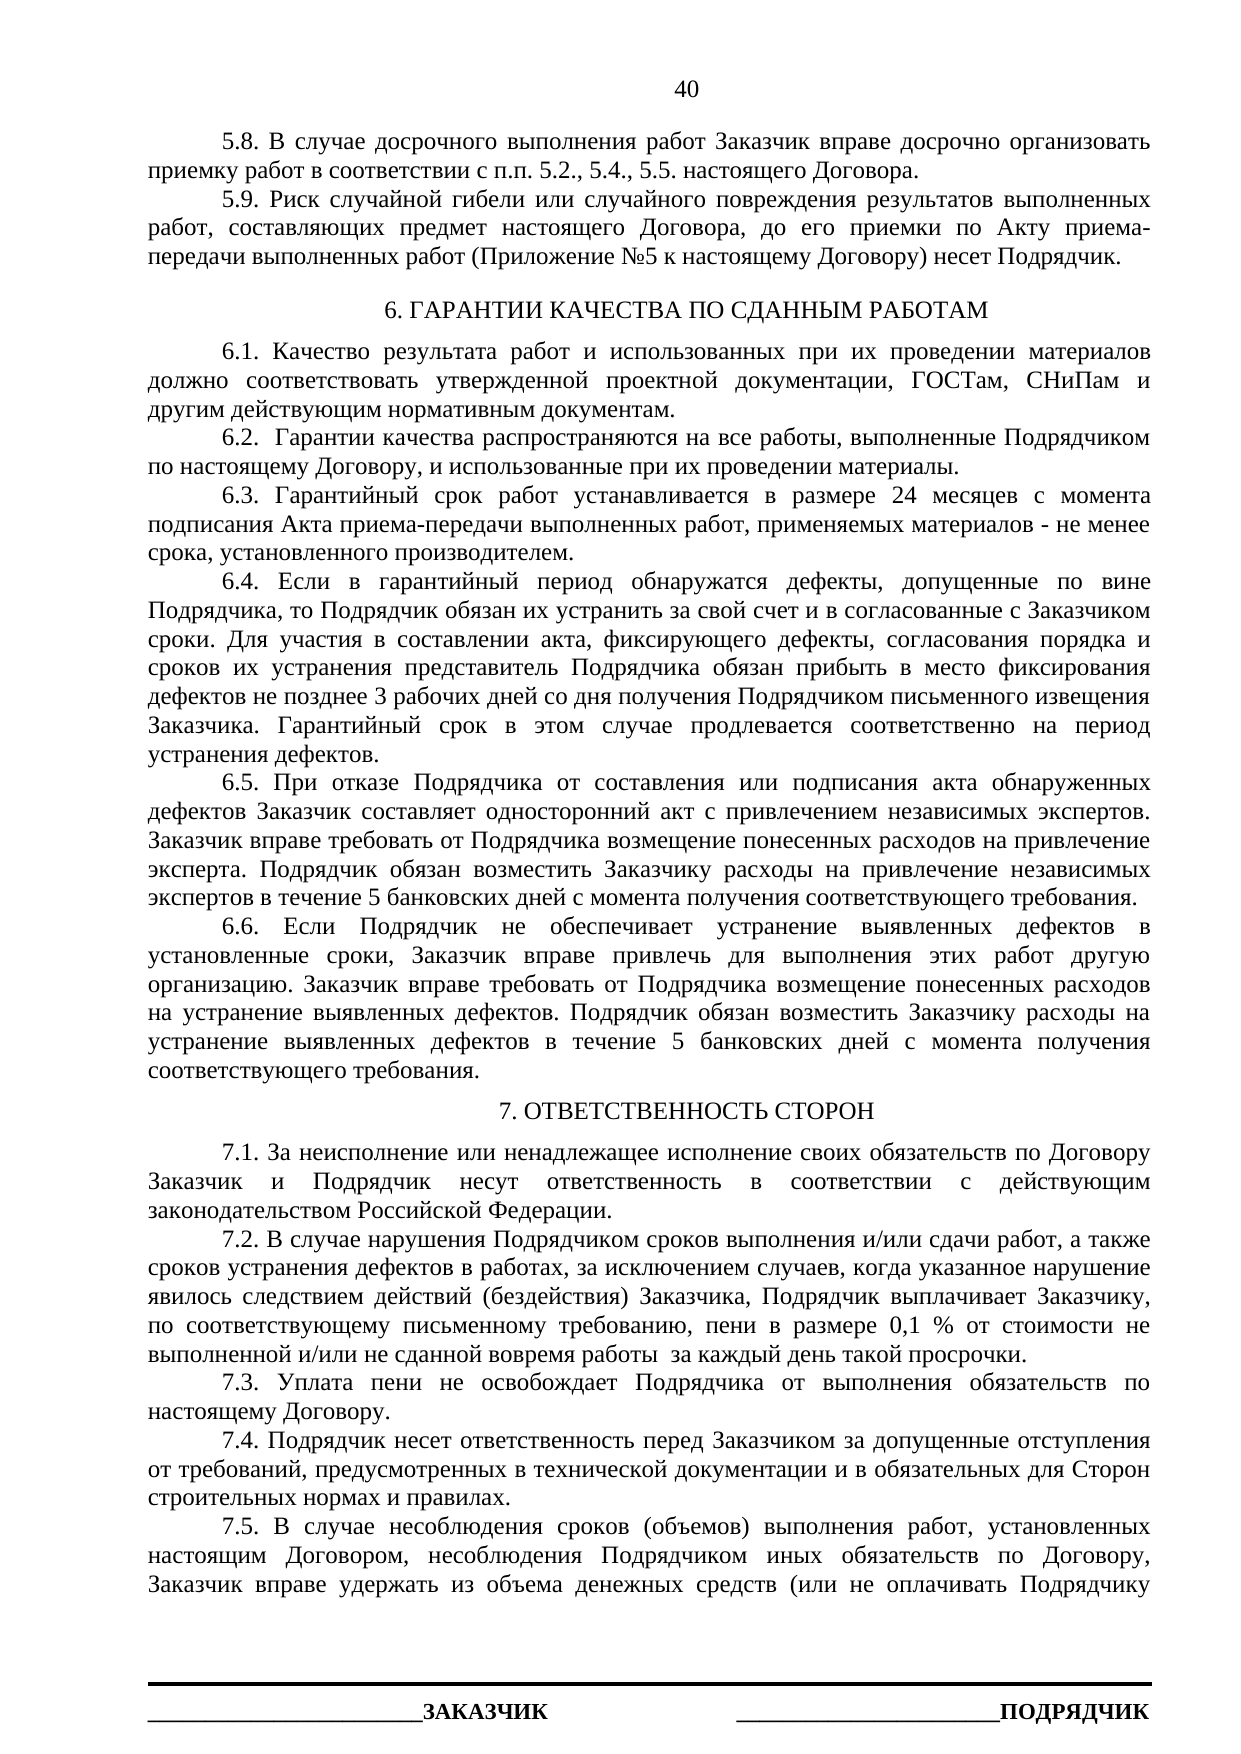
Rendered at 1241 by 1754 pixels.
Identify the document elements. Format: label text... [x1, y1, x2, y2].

text 7.4. Подрядчик несет ответственность перед Заказчиком за допущенные отступления от требований, предусмотренных в технической документации и в обязательных для Сторон строительных нормах и правилах. [148, 1425, 1152, 1511]
text 6.2. Гарантии качества распространяются на все работы, выполненные Подрядчиком по настоящему Договору, и использованные при их проведении материалы. [148, 422, 1152, 480]
text 6.4. Если в гарантийный период обнаружатся дефекты, допущенные по вине Подрядчика, то Подрядчик обязан их устранить за свой счет и в согласованные с Заказчиком сроки. Для участия в составлении акта, фиксирующего дефекты, согласования порядка и сроков их устранения представитель Подрядчика обязан прибыть в место фиксирования дефектов не позднее 3 рабочих дней со дня получения Подрядчиком письменного извещения Заказчика. Гарантийный срок в этом случае продлевается соответственно на период устранения дефектов. [148, 566, 1152, 767]
text 6.3. Гарантийный срок работ устанавливается в размере 24 месяцев с момента подписания Акта приема-передачи выполненных работ, применяемых материалов - не менее срока, установленного производителем. [148, 480, 1152, 566]
text 7.2. В случае нарушения Подрядчиком сроков выполнения и/или сдачи работ, а также сроков устранения дефектов в работах, за исключением случаев, когда указанное нарушение явилось следствием действий (бездействия) Заказчика, Подрядчик выплачивает Заказчику, по соответствующему письменному требованию, пени в размере 0,1 % от стоимости не выполненной и/или не сданной вовремя работы за каждый день такой просрочки. [148, 1224, 1152, 1367]
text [148, 1511, 1152, 1597]
text 7.1. За неисполнение или ненадлежащее исполнение своих обязательств по Договору Заказчик и Подрядчик несут ответственность в соответствии с действующим законодательством Российской Федерации. [148, 1137, 1152, 1224]
text 6. ГАРАНТИИ КАЧЕСТВА ПО СДАННЫМ РАБОТАМ [148, 295, 1152, 324]
text 6.1. Качество результата работ и использованных при их проведении материалов должно соответствовать утвержденной проектной документации, ГОСТам, СНиПам и другим действующим нормативным документам. [148, 336, 1152, 422]
text 5.8. В случае досрочного выполнения работ Заказчик вправе досрочно организовать приемку работ в соответствии с п.п. 5.2., 5.4., 5.5. настоящего Договора. [148, 126, 1152, 184]
text 7. ОТВЕТСТВЕННОСТЬ СТОРОН [148, 1096, 1152, 1125]
text 5.9. Риск случайной гибели или случайного повреждения результатов выполненных работ, составляющих предмет настоящего Договора, до его приемки по Акту приема-передачи выполненных работ (Приложение №5 к настоящему Договору) несет Подрядчик. [148, 184, 1152, 270]
text 6.5. При отказе Подрядчика от составления или подписания акта обнаруженных дефектов Заказчик составляет односторонний акт с привлечением независимых экспертов. Заказчик вправе требовать от Подрядчика возмещение понесенных расходов на привлечение эксперта. Подрядчик обязан возместить Заказчику расходы на привлечение независимых экспертов в течение 5 банковских дней с момента получения соответствующего требования. [148, 767, 1152, 911]
text 6.6. Если Подрядчик не обеспечивает устранение выявленных дефектов в установленные сроки, Заказчик вправе привлечь для выполнения этих работ другую организацию. Заказчик вправе требовать от Подрядчика возмещение понесенных расходов на устранение выявленных дефектов. Подрядчик обязан возместить Заказчику расходы на устранение выявленных дефектов в течение 5 банковских дней с момента получения соответствующего требования. [148, 911, 1152, 1084]
text 7.3. Уплата пени не освобождает Подрядчика от выполнения обязательств по настоящему Договору. [148, 1367, 1152, 1425]
